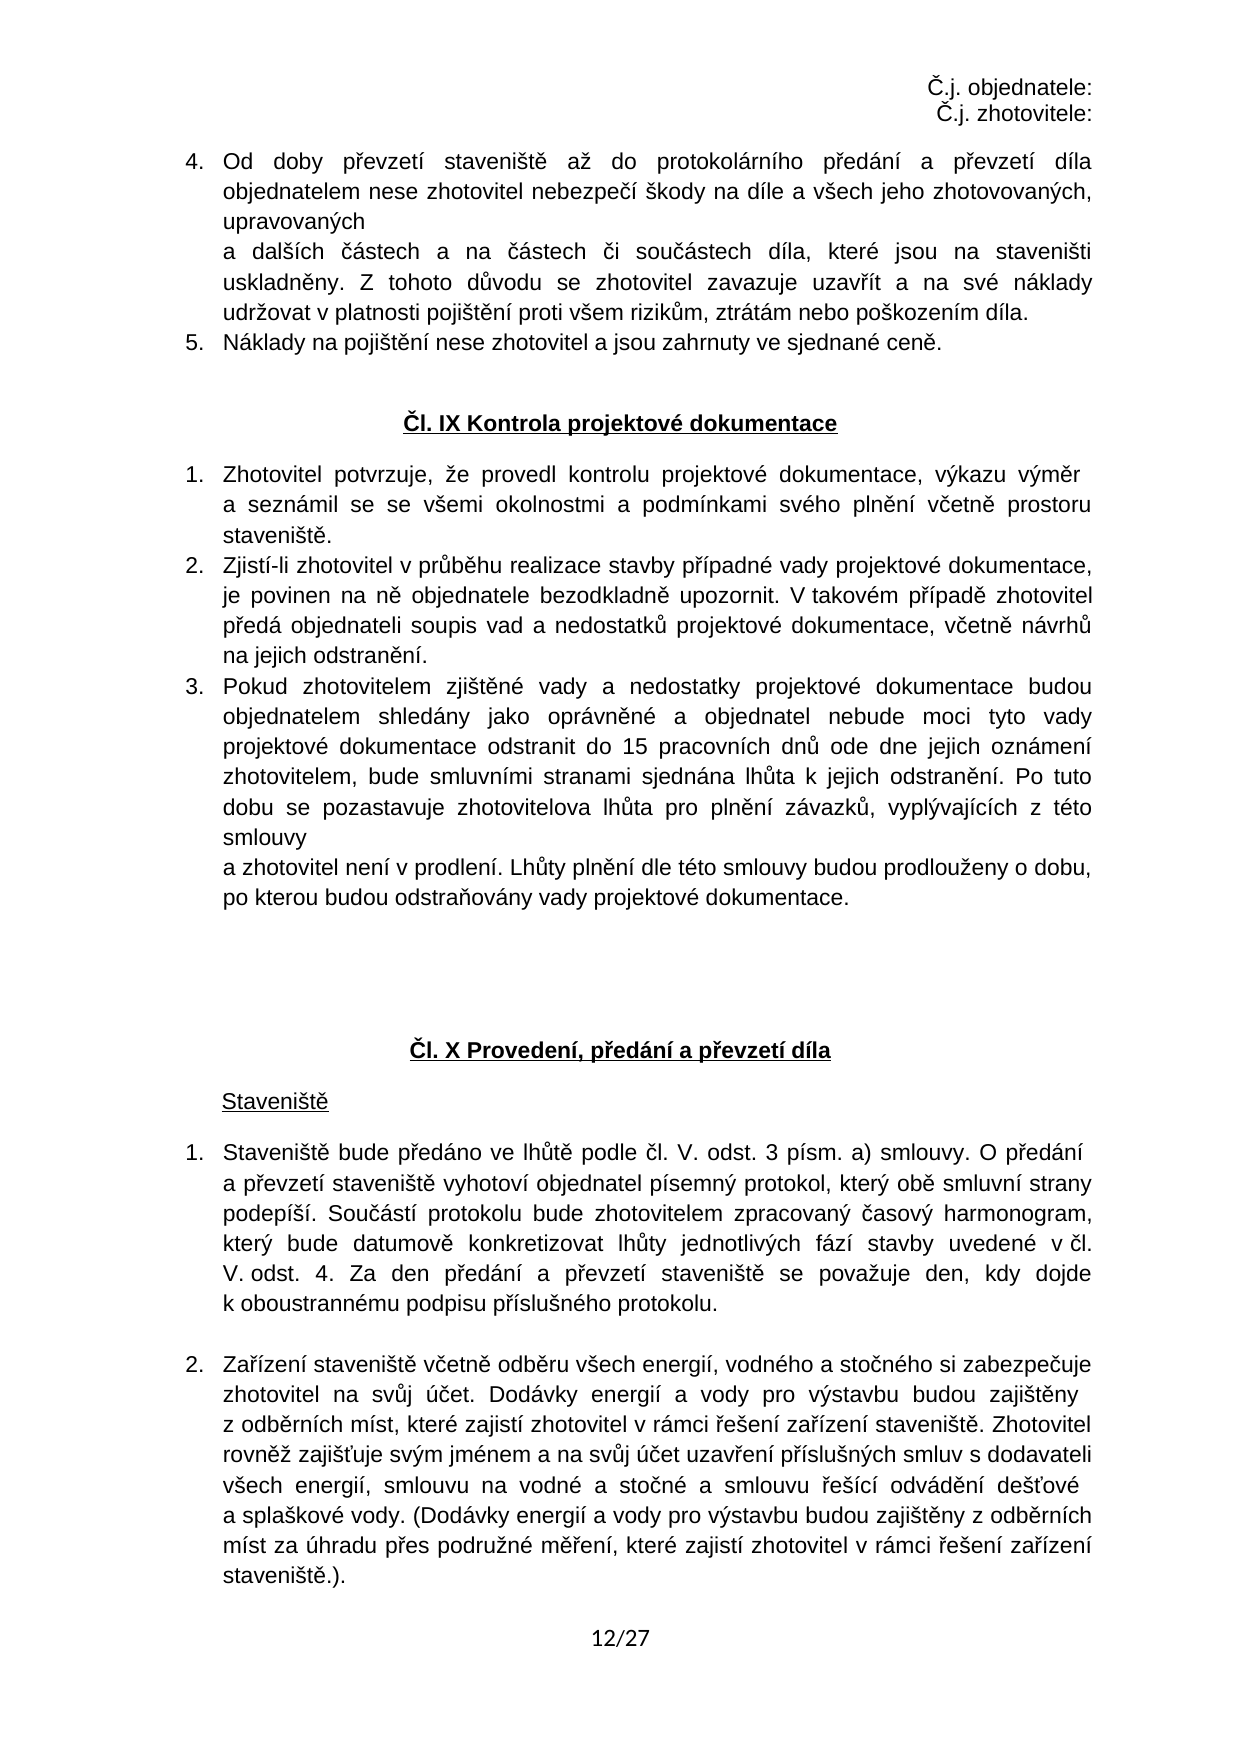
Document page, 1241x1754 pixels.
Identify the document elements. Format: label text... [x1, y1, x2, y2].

list Náklady na pojištění nese zhotovitel a jsou zahrnuty ve sjednané ceně. [185, 329, 1093, 355]
list Zjistí-li zhotovitel v průběhu realizace stavby případné vady projektové dokumentace, je povinen na ně objednatele bezodkladně upozornit. V takovém případě zhotovitel předá objednateli soupis vad a nedostatků projektové dokumentace, včetně návrhů na jejich odstranění. [185, 552, 1093, 669]
text Čl. IX Kontrola projektové dokumentace [148, 410, 1093, 436]
list Od doby převzetí staveniště až do protokolárního předání a převzetí díla objednatelem nese zhotovitel nebezpečí škody na díle a všech jeho zhotovovaných, upravovaných a dalších částech a na částech či součástech díla, které jsou na staveništi uskladněny. Z tohoto důvodu se zhotovitel zavazuje uzavřít a na své náklady udržovat v platnosti pojištění proti všem rizikům, ztrátám nebo poškozením díla. [185, 148, 1093, 325]
list Zařízení staveniště včetně odběru všech energií, vodného a stočného si zabezpečuje zhotovitel na svůj účet. Dodávky energií a vody pro výstavbu budou zajištěny z odběrních míst, které zajistí zhotovitel v rámci řešení zařízení staveniště. Zhotovitel rovněž zajišťuje svým jménem a na svůj účet uzavření příslušných smluv s dodavateli všech energií, smlouvu na vodné a stočné a smlouvu řešící odvádění dešťové a splaškové vody. (Dodávky energií a vody pro výstavbu budou zajištěny z odběrních míst za úhradu přes podružné měření, které zajistí zhotovitel v rámci řešení zařízení staveniště.). [185, 1351, 1093, 1588]
text Staveniště [148, 1088, 1093, 1114]
list Staveniště bude předáno ve lhůtě podle čl. V. odst. 3 písm. a) smlouvy. O předání a převzetí staveniště vyhotoví objednatel písemný protokol, který obě smluvní strany podepíší. Součástí protokolu bude zhotovitelem zpracovaný časový harmonogram, který bude datumově konkretizovat lhůty jednotlivých fází stavby uvedené v čl. V. odst. 4. Za den předání a převzetí staveniště se považuje den, kdy dojde k oboustrannému podpisu příslušného protokolu. [185, 1139, 1093, 1317]
list Pokud zhotovitelem zjištěné vady a nedostatky projektové dokumentace budou objednatelem shledány jako oprávněné a objednatel nebude moci tyto vady projektové dokumentace odstranit do 15 pracovních dnů ode dne jejich oznámení zhotovitelem, bude smluvními stranami sjednána lhůta k jejich odstranění. Po tuto dobu se pozastavuje zhotovitelova lhůta pro plnění závazků, vyplývajících z této smlouvy a zhotovitel není v prodlení. Lhůty plnění dle této smlouvy budou prodlouženy o dobu, po kterou budou odstraňovány vady projektové dokumentace. [185, 673, 1093, 910]
list Zhotovitel potvrzuje, že provedl kontrolu projektové dokumentace, výkazu výměr a seznámil se se všemi okolnostmi a podmínkami svého plnění včetně prostoru staveniště. [185, 461, 1093, 548]
text Čl. X Provedení, předání a převzetí díla [148, 1037, 1093, 1063]
